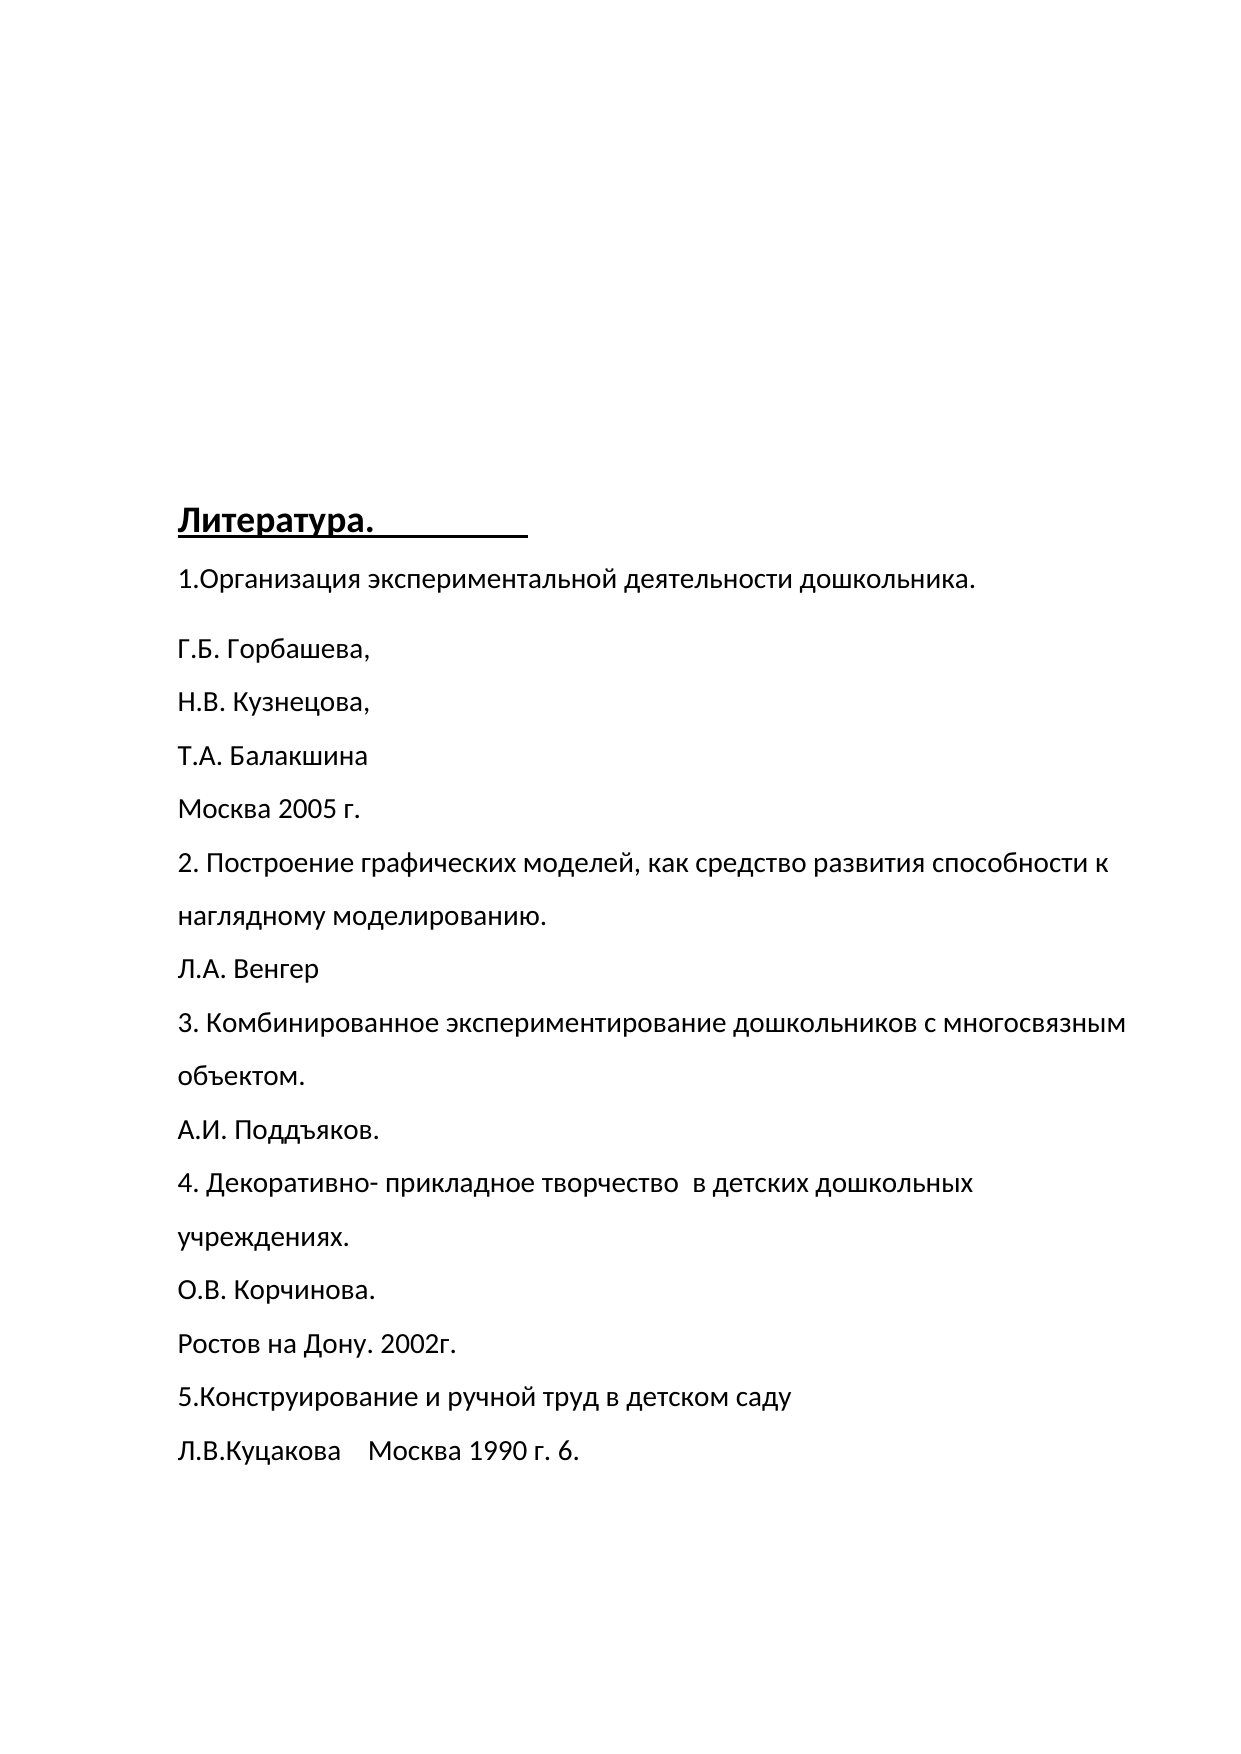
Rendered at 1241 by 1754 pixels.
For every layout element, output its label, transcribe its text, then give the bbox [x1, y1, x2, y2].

text Г.Б. Горбашева, Н.В. Кузнецова, Т.А. Балакшина Москва 2005 г. 2. Построение графических моделей, как средство развития способности к наглядному моделированию. Л.А. Венгер 3. Комбинированное экспериментирование дошкольников с многосвязным объектом. А.И. Поддъяков. 4. Декоративно- прикладное творчество в детских дошкольных учреждениях. О.В. Корчинова. Ростов на Дону. 2002г. 5.Конструирование и ручной труд в детском саду Л.В.Куцакова Москва 1990 г. 6. [177, 630, 1152, 1467]
text Литература. 1.Организация экспериментальной деятельности дошкольника. [177, 496, 1152, 596]
